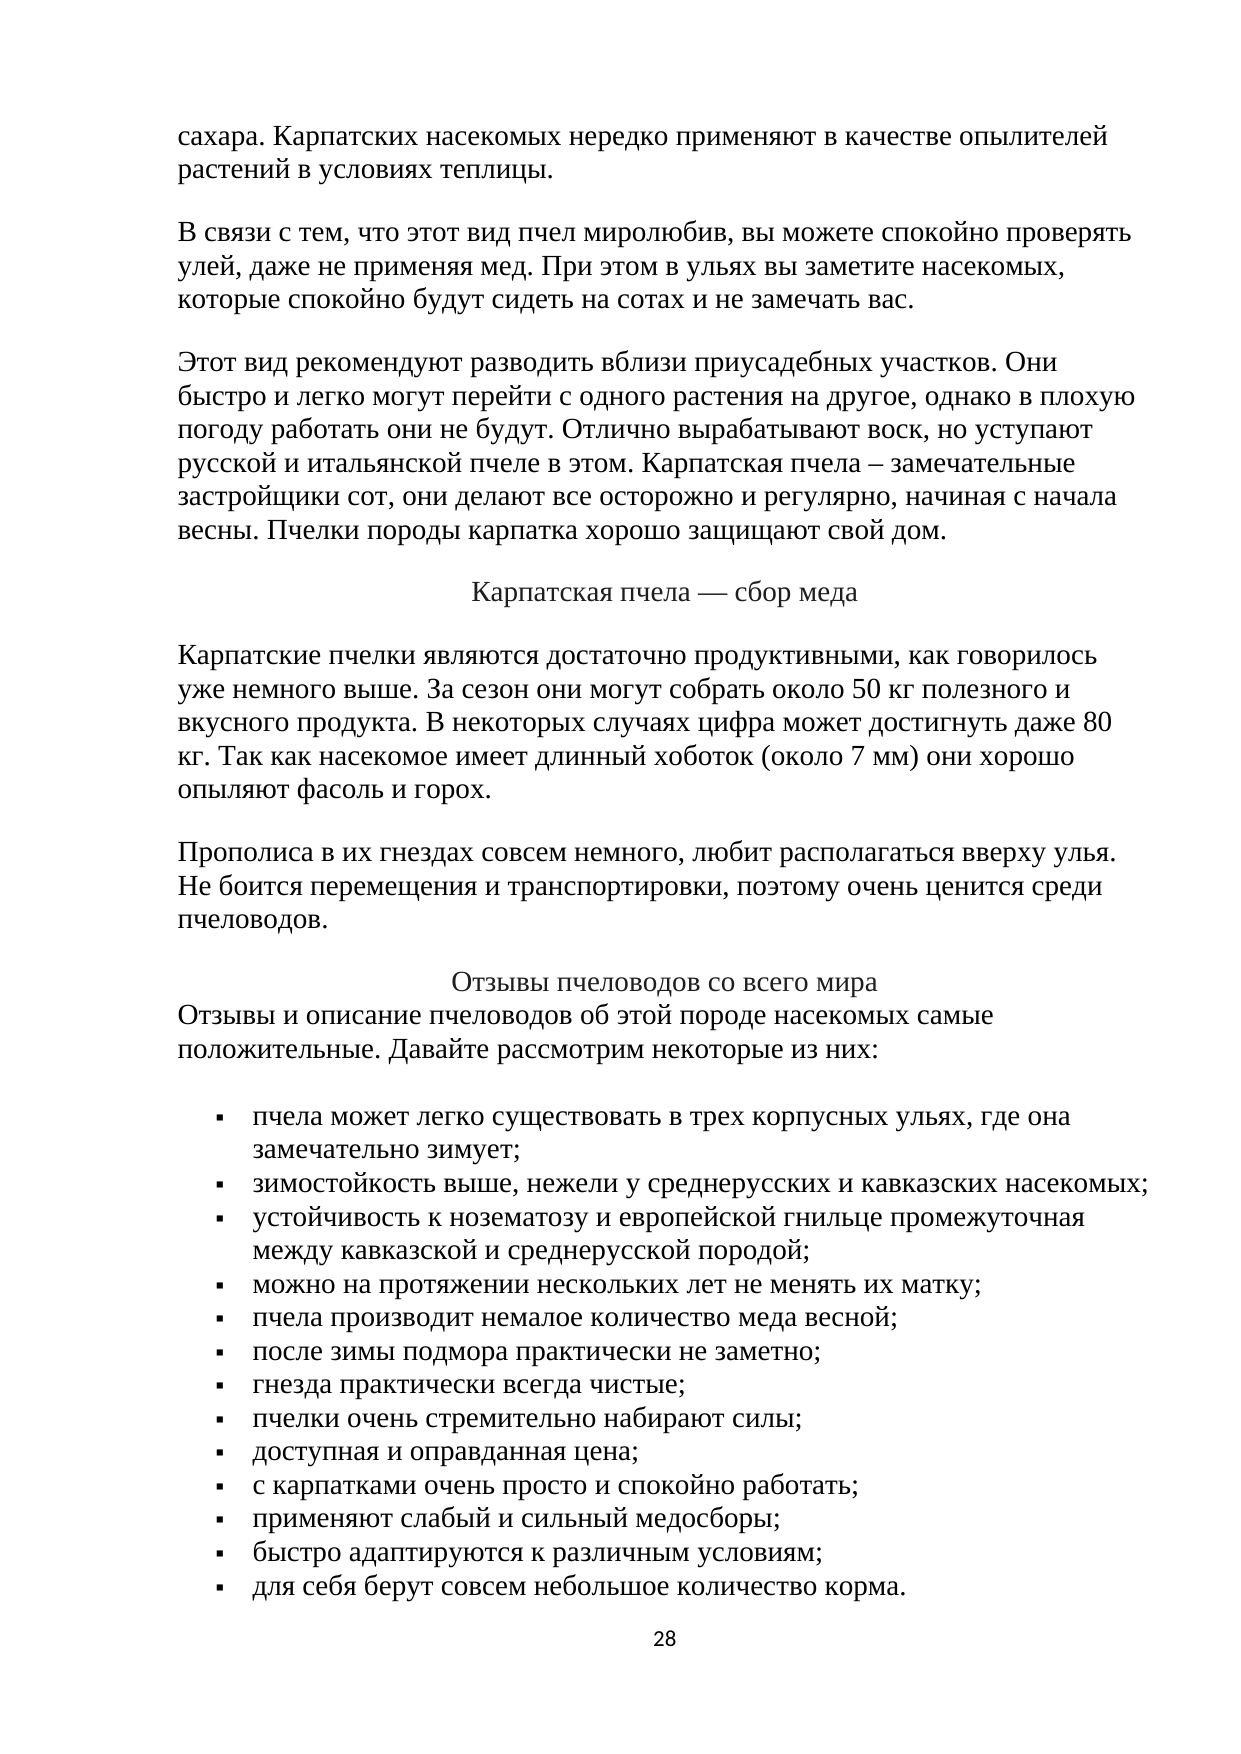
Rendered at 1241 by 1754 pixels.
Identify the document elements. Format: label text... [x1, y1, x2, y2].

subtitle Карпатская пчела — сбор меда [177, 574, 1152, 608]
list пчела производит немалое количество меда весной; [215, 1299, 1152, 1333]
list гнезда практически всегда чистые; [215, 1366, 1152, 1400]
list пчелки очень стремительно набирают силы; [215, 1400, 1152, 1433]
list устойчивость к нозематозу и европейской гнильце промежуточная между кавказской и среднерусской породой; [215, 1199, 1152, 1266]
text Прополиса в их гнездах совсем немного, любит располагаться вверху улья. Не боится перемещения и транспортировки, поэтому очень ценится среди пчеловодов. [177, 834, 1152, 935]
text Этот вид рекомендуют разводить вблизи приусадебных участков. Они быстро и легко могут перейти с одного растения на другое, однако в плохую погоду работать они не будут. Отлично вырабатывают воск, но уступают русской и итальянской пчеле в этом. Карпатская пчела – замечательные застройщики сот, они делают все осторожно и регулярно, начиная с начала весны. Пчелки породы карпатка хорошо защищают свой дом. [177, 344, 1152, 545]
text Карпатские пчелки являются достаточно продуктивными, как говорилось уже немного выше. За сезон они могут собрать около 50 кг полезного и вкусного продукта. В некоторых случаях цифра может достигнуть даже 80 кг. Так как насекомое имеет длинный хоботок (около 7 мм) они хорошо опыляют фасоль и горох. [177, 637, 1152, 805]
subtitle Отзывы пчеловодов со всего мира [177, 964, 1152, 997]
list доступная и оправданная цена; [215, 1433, 1152, 1467]
text В связи с тем, что этот вид пчел миролюбив, вы можете спокойно проверять улей, даже не применяя мед. При этом в ульях вы заметите насекомых, которые спокойно будут сидеть на сотах и не замечать вас. [177, 214, 1152, 315]
list с карпатками очень просто и спокойно работать; [215, 1467, 1152, 1501]
list для себя берут совсем небольшое количество корма. [215, 1568, 1152, 1601]
list после зимы подмора практически не заметно; [215, 1333, 1152, 1366]
list быстро адаптируются к различным условиям; [215, 1534, 1152, 1568]
list пчела может легко существовать в трех корпусных ульях, где она замечательно зимует; [215, 1098, 1152, 1165]
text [177, 118, 1152, 185]
list применяют слабый и сильный медосборы; [215, 1501, 1152, 1534]
text Отзывы и описание пчеловодов об этой породе насекомых самые положительные. Давайте рассмотрим некоторые из них: [177, 997, 1152, 1064]
list можно на протяжении нескольких лет не менять их матку; [215, 1266, 1152, 1299]
list зимостойкость выше, нежели у среднерусских и кавказских насекомых; [215, 1165, 1152, 1199]
